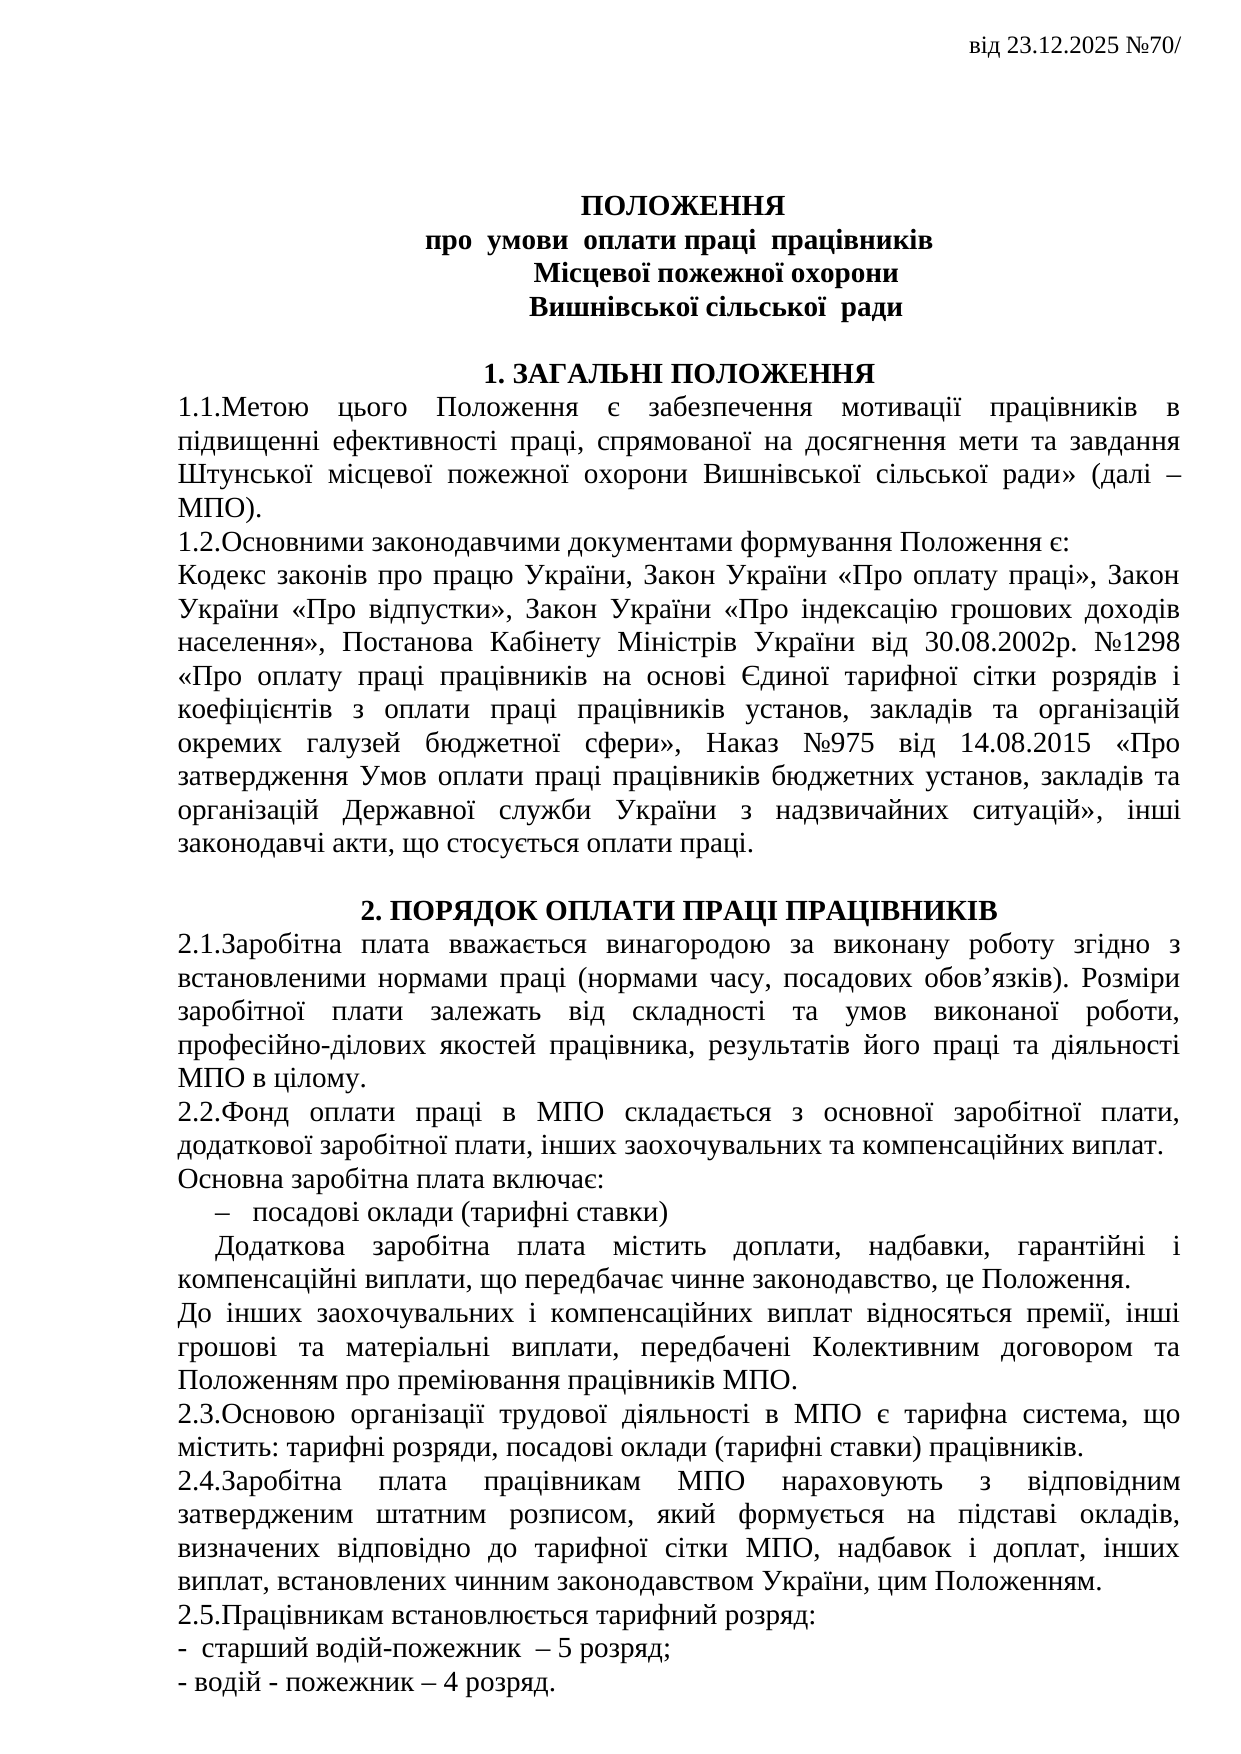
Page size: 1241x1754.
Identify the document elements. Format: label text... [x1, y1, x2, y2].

text 2.3.Основою організації трудової діяльності в МПО є тарифна система, що містить: тарифні розряди, посадові оклади (тарифні ставки) працівників. [177, 1396, 1181, 1463]
text ПОЛОЖЕННЯ [177, 188, 1181, 222]
text - старший водій-пожежник – 5 розряд; [177, 1631, 1181, 1664]
text 2.1.Заробітна плата вважається винагородою за виконану роботу згідно з встановленими нормами праці (нормами часу, посадових обов’язків). Розміри заробітної плати залежать від складності та умов виконаної роботи, професійно-ділових якостей працівника, результатів його праці та діяльності МПО в цілому. [177, 926, 1181, 1094]
text Кодекс законів про працю України, Закон України «Про оплату праці», Закон України «Про відпустки», Закон України «Про індексацію грошових доходів населення», Постанова Кабінету Міністрів України від 30.08.2002р. №1298 «Про оплату праці працівників на основі Єдиної тарифної сітки розрядів і коефіцієнтів з оплати праці працівників установ, закладів та організацій окремих галузей бюджетної сфери», Наказ №975 від 14.08.2015 «Про затвердження Умов оплати праці працівників бюджетних установ, закладів та організацій Державної служби України з надзвичайних ситуацій», інші законодавчі акти, що стосується оплати праці. [177, 557, 1181, 859]
text 2. ПОРЯДОК ОПЛАТИ ПРАЦІ ПРАЦІВНИКІВ [177, 893, 1181, 926]
text Основна заробітна плата включає: [177, 1161, 1181, 1194]
text Вишнівської сільської ради [177, 289, 1181, 322]
text Місцевої пожежної охорони [177, 255, 1181, 289]
text 1.1.Метою цього Положення є забезпечення мотивації працівників в підвищенні ефективності праці, спрямованої на досягнення мети та завдання Штунської місцевої пожежної охорони Вишнівської сільської ради» (далі – МПО). [177, 389, 1181, 524]
text 2.5.Працівникам встановлюється тарифний розряд: [177, 1597, 1181, 1631]
text 1.2.Основними законодавчими документами формування Положення є: [177, 524, 1181, 557]
text 2.2.Фонд оплати праці в МПО складається з основної заробітної плати, додаткової заробітної плати, інших заохочувальних та компенсаційних виплат. [177, 1094, 1181, 1161]
text від 23.12.2025 №70/ [177, 30, 1181, 59]
text 2.4.Заробітна плата працівникам МПО нараховують з відповідним затвердженим штатним розписом, який формується на підставі окладів, визначених відповідно до тарифної сітки МПО, надбавок і доплат, інших виплат, встановлених чинним законодавством України, цим Положенням. [177, 1463, 1181, 1597]
text До інших заохочувальних і компенсаційних виплат відносяться премії, інші грошові та матеріальні виплати, передбачені Колективним договором та Положенням про преміювання працівників МПО. [177, 1295, 1181, 1396]
text про умови оплати праці працівників [177, 222, 1181, 255]
text 1. ЗАГАЛЬНІ ПОЛОЖЕННЯ [177, 356, 1181, 389]
list посадові оклади (тарифні ставки) [215, 1194, 1181, 1228]
text Додаткова заробітна плата містить доплати, надбавки, гарантійні і компенсаційні виплати, що передбачає чинне законодавство, це Положення. [177, 1228, 1181, 1295]
text - водій - пожежник – 4 розряд. [177, 1664, 1181, 1698]
